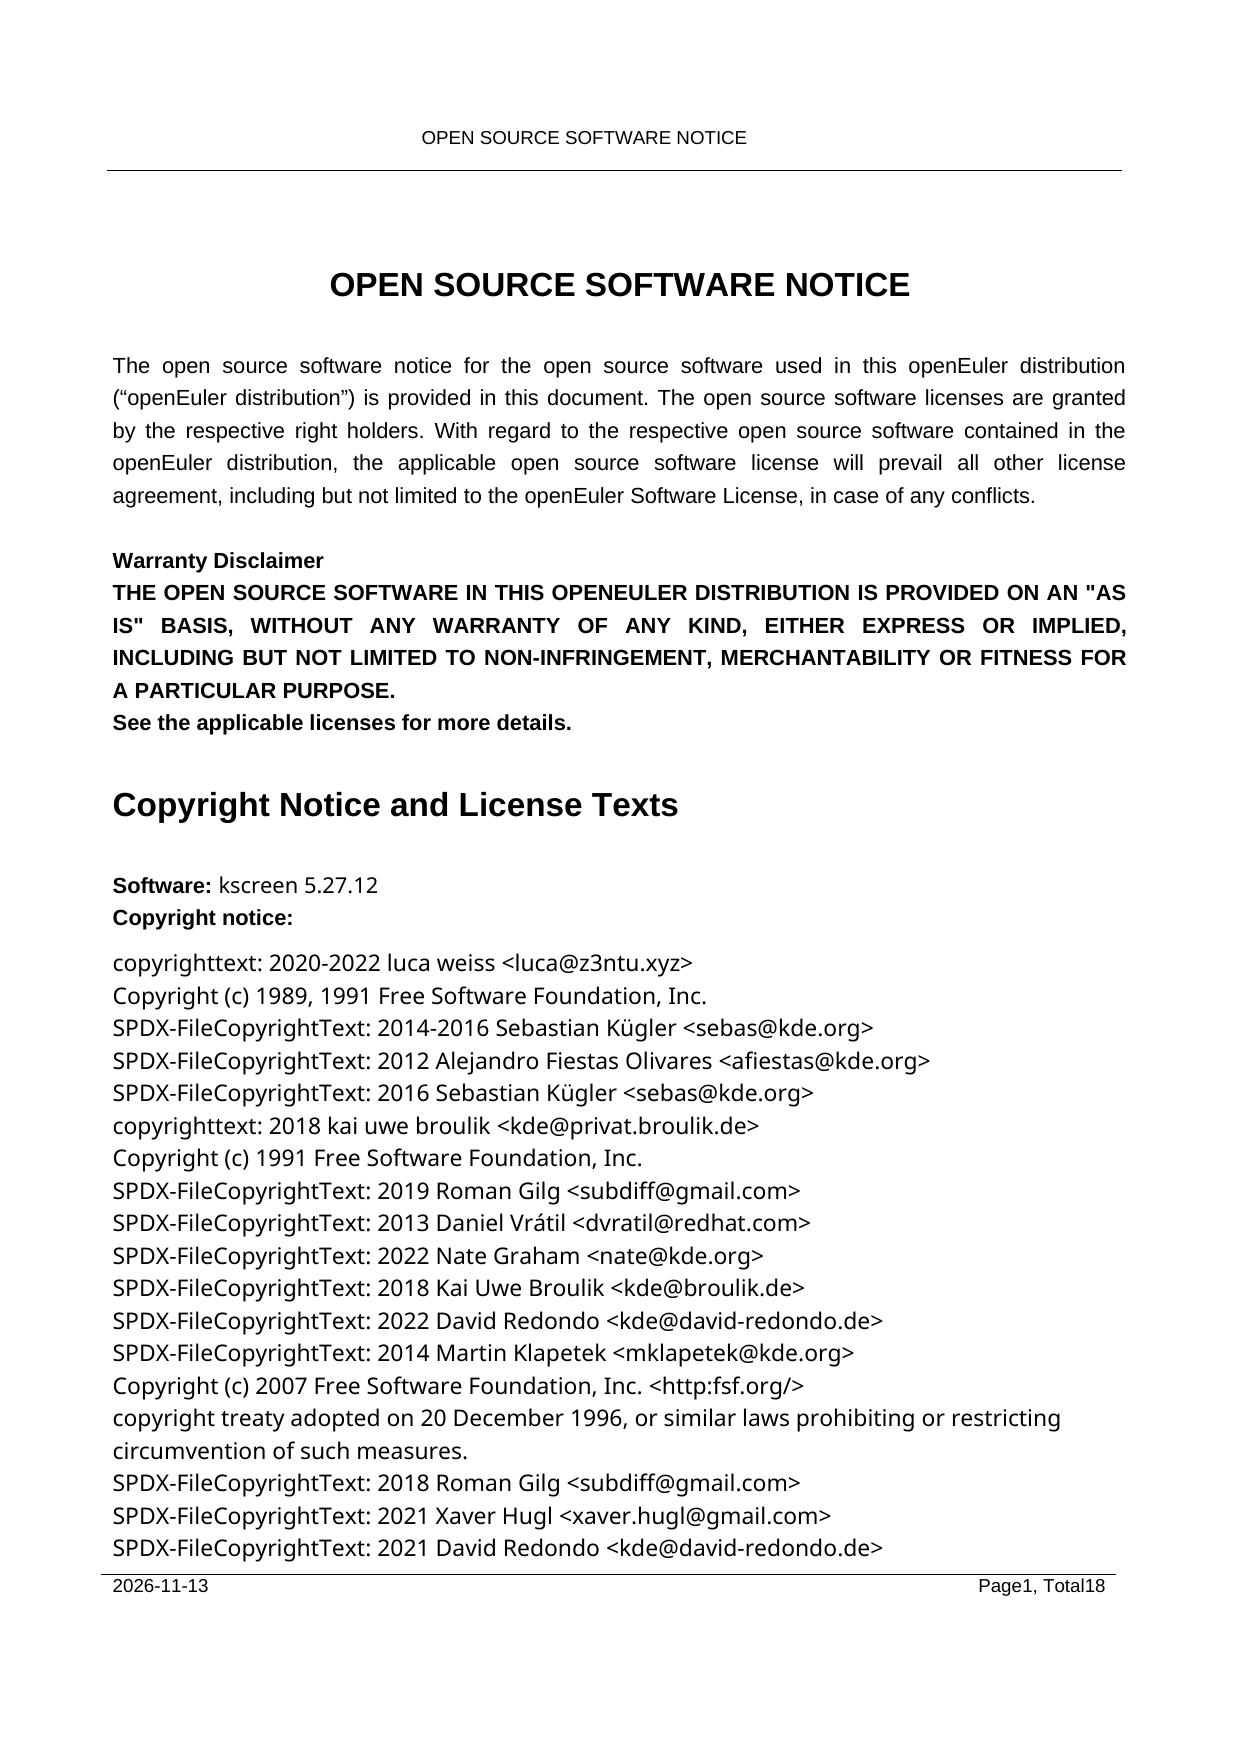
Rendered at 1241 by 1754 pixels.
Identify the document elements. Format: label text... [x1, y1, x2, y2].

title Software: kscreen 5.27.12 [112, 869, 1128, 901]
text Copyright notice: [112, 901, 1128, 934]
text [112, 947, 1128, 1564]
text The open source software notice for the open source software used in this openEuler distribution (“openEuler distribution”) is provided in this document. The open source software licenses are granted by the respective right holders. With regard to the respective open source software contained in the openEuler distribution, the applicable open source software license will prevail all other license agreement, including but not limited to the openEuler Software License, in case of any conflicts. [112, 349, 1128, 511]
text OPEN SOURCE SOFTWARE NOTICE [112, 251, 1128, 316]
text Warranty Disclaimer [112, 544, 1128, 576]
text THE OPEN SOURCE SOFTWARE IN THIS OPENEULER DISTRIBUTION IS PROVIDED ON AN "AS IS" BASIS, WITHOUT ANY WARRANTY OF ANY KIND, EITHER EXPRESS OR IMPLIED, INCLUDING BUT NOT LIMITED TO NON-INFRINGEMENT, MERCHANTABILITY OR FITNESS FOR A PARTICULAR PURPOSE. See the applicable licenses for more details. [112, 576, 1128, 739]
text Copyright Notice and License Texts [112, 771, 1128, 836]
